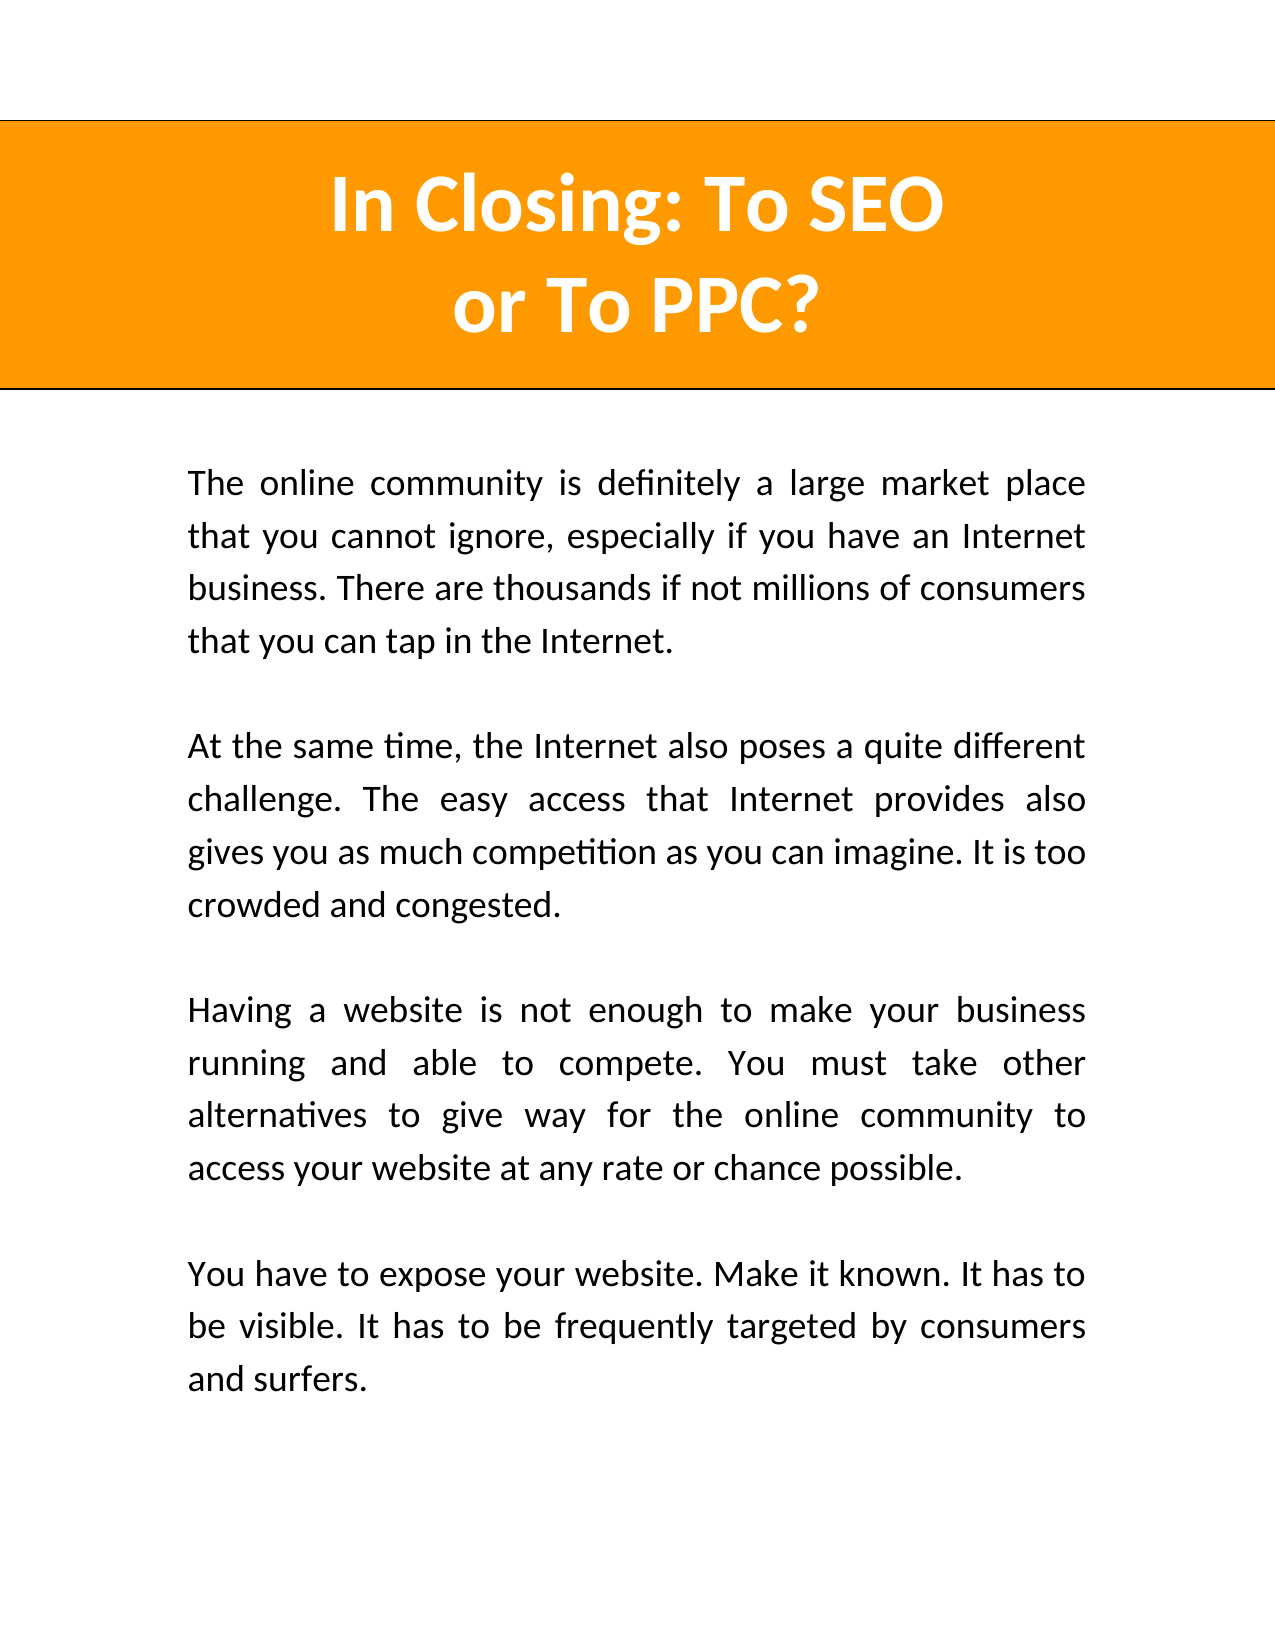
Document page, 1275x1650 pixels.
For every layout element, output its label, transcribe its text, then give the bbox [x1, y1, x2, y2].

text Having a website is not enough to make your business running and able to compete. You must take other alternatives to give way for the online community to access your website at any rate or chance possible. [187, 986, 1087, 1190]
text In Closing: To SEO [187, 150, 1087, 252]
text At the same time, the Internet also poses a quite different challenge. The easy access that Internet provides also gives you as much competition as you can imagine. It is too crowded and congested. [187, 722, 1087, 926]
text The online community is definitely a large market place that you cannot ignore, especially if you have an Internet business. There are thousands if not millions of consumers that you can tap in the Internet. [187, 459, 1087, 663]
text You have to expose your website. Make it known. It has to be visible. It has to be frequently targeted by consumers and surfers. [187, 1249, 1087, 1401]
text or To PPC? [187, 252, 1087, 353]
